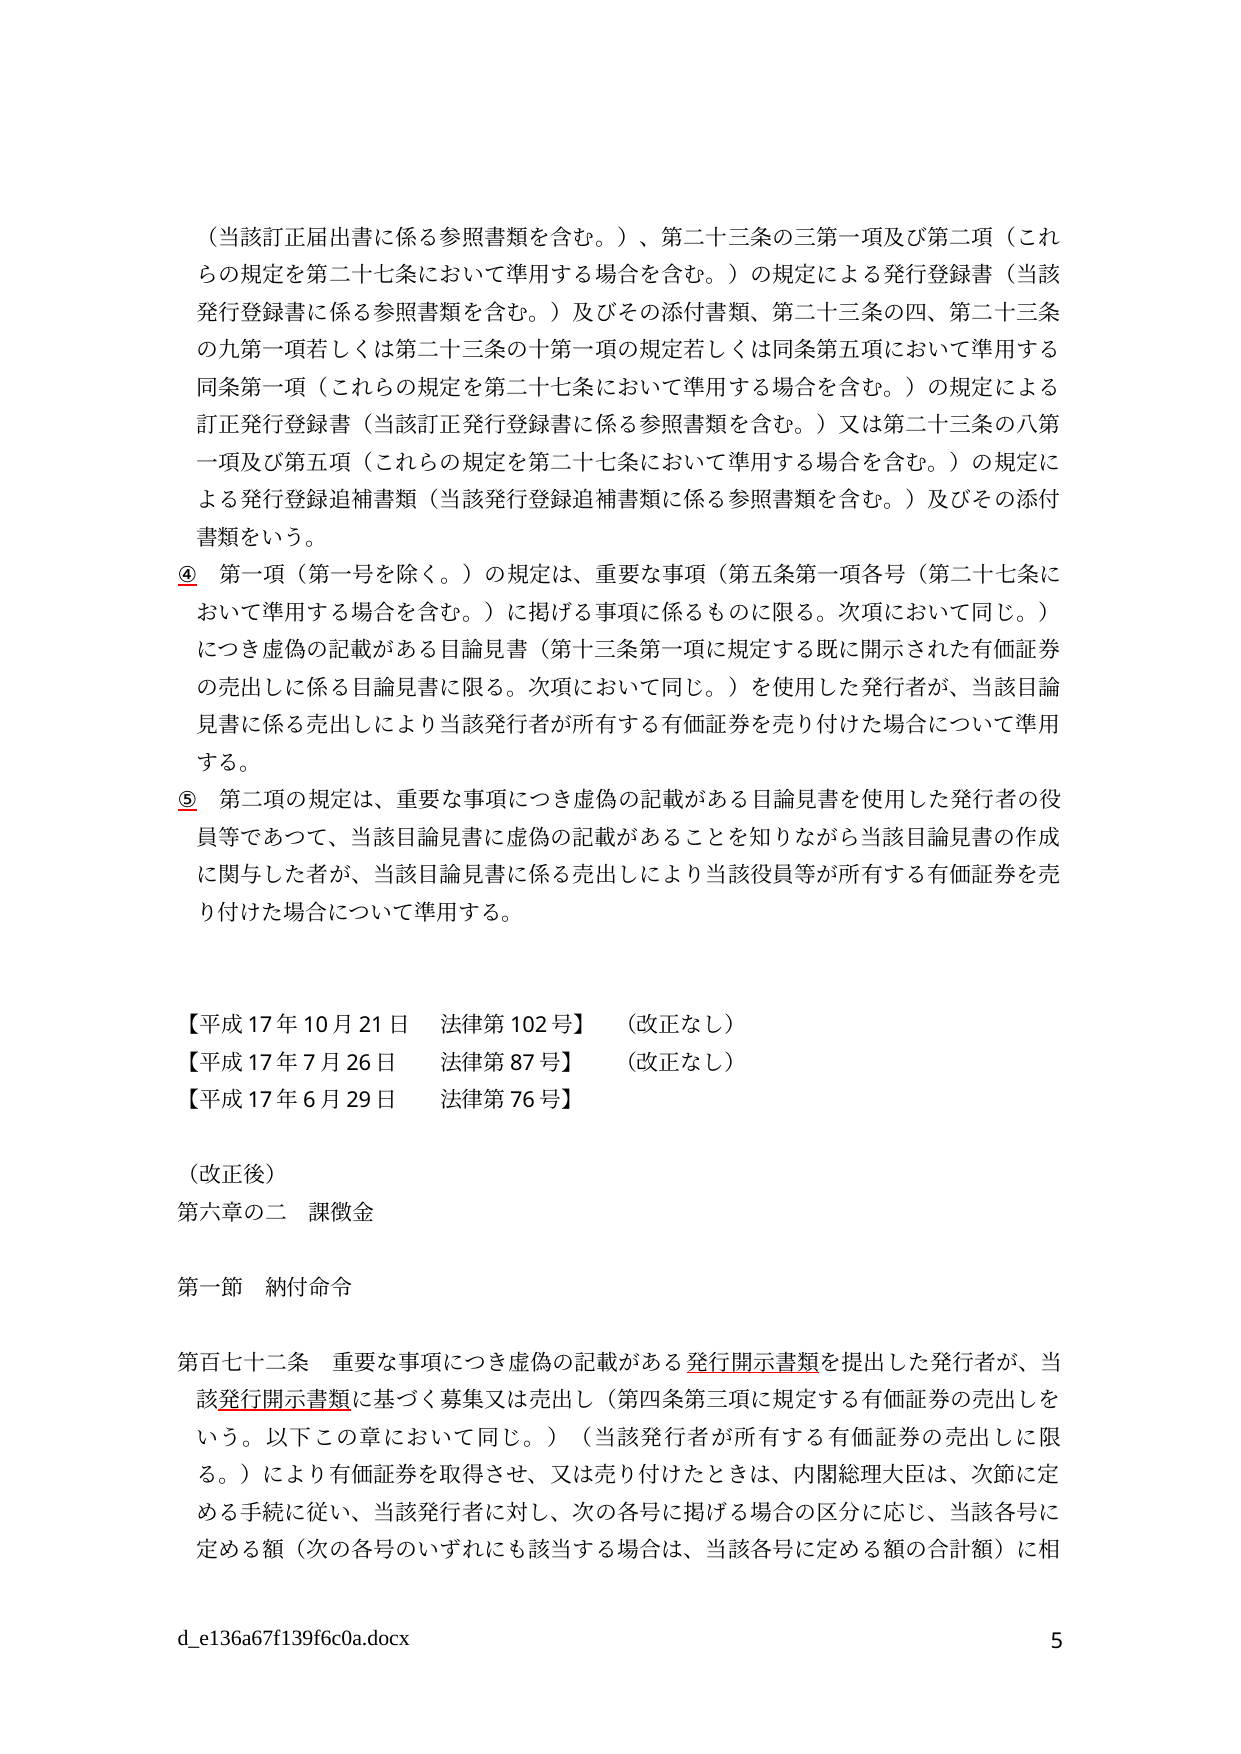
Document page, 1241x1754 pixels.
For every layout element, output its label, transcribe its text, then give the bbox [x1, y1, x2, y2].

text 第一節 納付命令 [177, 1267, 1063, 1304]
text （改正後） [177, 1154, 1063, 1192]
text 第六章の二 課徴金 [177, 1192, 1063, 1229]
text ④ 第一項（第一号を除く。）の規定は、重要な事項（第五条第一項各号（第二十七条において準用する場合を含む。）に掲げる事項に係るものに限る。次項において同じ。）につき虚偽の記載がある目論見書（第十三条第一項に規定する既に開示された有価証券の売出しに係る目論見書に限る。次項において同じ。）を使用した発行者が、当該目論見書に係る売出しにより当該発行者が所有する有価証券を売り付けた場合について準用する。 [177, 554, 1063, 779]
text 【平成17年10月21日 法律第102号】 （改正なし） [177, 1004, 1063, 1042]
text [177, 217, 1063, 554]
text 【平成17年7月26日 法律第87号】 （改正なし） [177, 1042, 1063, 1079]
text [177, 1342, 1063, 1567]
text 【平成17年6月29日 法律第76号】 [177, 1079, 1063, 1117]
text ⑤ 第二項の規定は、重要な事項につき虚偽の記載がある目論見書を使用した発行者の役員等であつて、当該目論見書に虚偽の記載があることを知りながら当該目論見書の作成に関与した者が、当該目論見書に係る売出しにより当該役員等が所有する有価証券を売り付けた場合について準用する。 [177, 779, 1063, 929]
